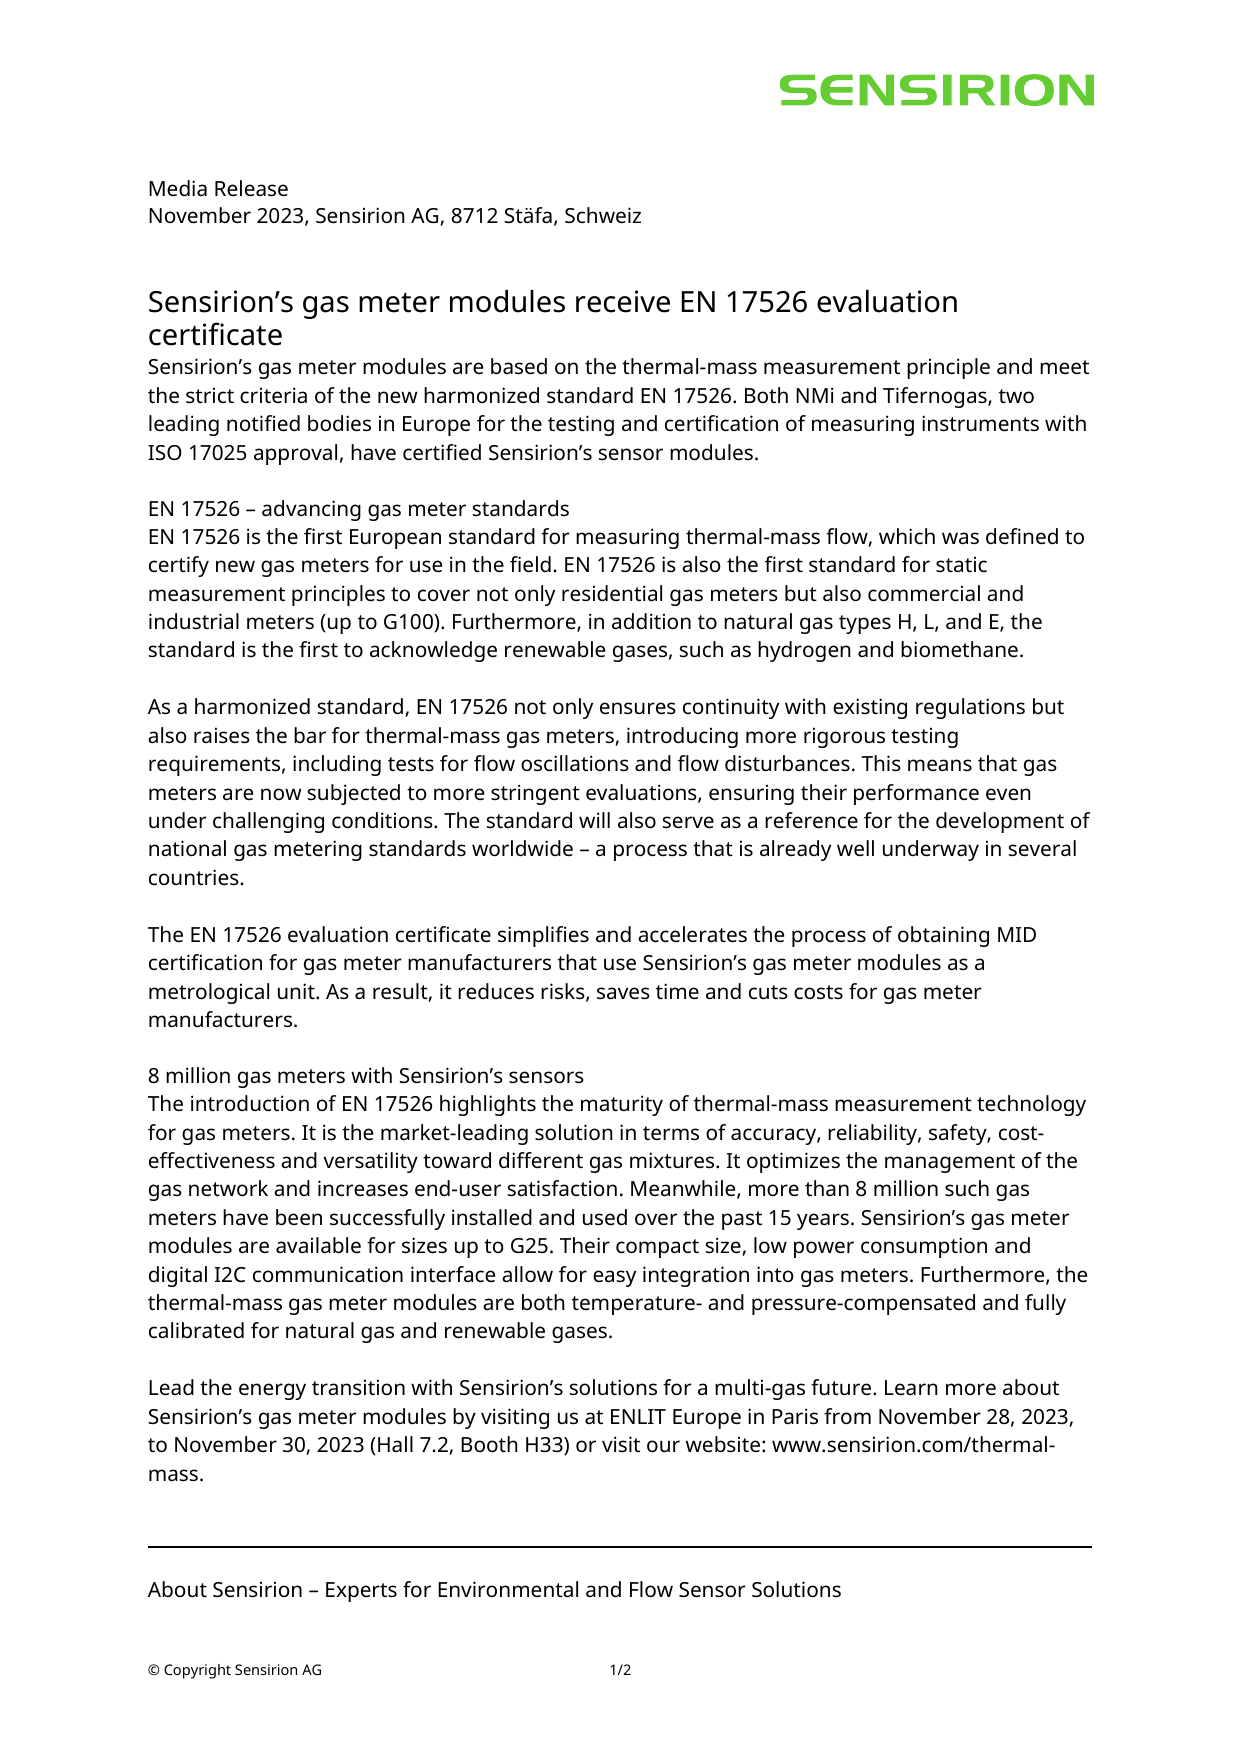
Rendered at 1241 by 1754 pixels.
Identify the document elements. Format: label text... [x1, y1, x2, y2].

text Lead the energy transition with Sensirion’s solutions for a multi-gas future. Learn more about Sensirion’s gas meter modules by visiting us at ENLIT Europe in Paris from November 28, 2023, to November 30, 2023 (Hall 7.2, Booth H33) or visit our website: www.sensirion.com/thermal-mass. [148, 1373, 1092, 1487]
subtitle 8 million gas meters with Sensirion’s sensors [148, 1062, 1092, 1089]
title Sensirion’s gas meter modules receive EN 17526 evaluation certificate [148, 286, 1092, 352]
text EN 17526 is the first European standard for measuring thermal-mass flow, which was defined to certify new gas meters for use in the field. EN 17526 is also the first standard for static measurement principles to cover not only residential gas meters but also commercial and industrial meters (up to G100). Furthermore, in addition to natural gas types H, L, and E, the standard is the first to acknowledge renewable gases, such as hydrogen and biomethane. [148, 522, 1092, 664]
text Sensirion’s gas meter modules are based on the thermal-mass measurement principle and meet the strict criteria of the new harmonized standard EN 17526. Both NMi and Tifernogas, two leading notified bodies in Europe for the testing and certification of measuring instruments with ISO 17025 approval, have certified Sensirion’s sensor modules. [148, 352, 1092, 466]
subtitle November 2023, Sensirion AG, 8712 Stäfa, Schweiz [148, 202, 1092, 229]
text The introduction of EN 17526 highlights the maturity of thermal-mass measurement technology for gas meters. It is the market-leading solution in terms of accuracy, reliability, safety, cost-effectiveness and versatility toward different gas mixtures. It optimizes the management of the gas network and increases end-user satisfaction. Meanwhile, more than 8 million such gas meters have been successfully installed and used over the past 15 years. Sensirion’s gas meter modules are available for sizes up to G25. Their compact size, low power consumption and digital I2C communication interface allow for easy integration into gas meters. Furthermore, the thermal-mass gas meter modules are both temperature- and pressure-compensated and fully calibrated for natural gas and renewable gases. [148, 1089, 1092, 1345]
text As a harmonized standard, EN 17526 not only ensures continuity with existing regulations but also raises the bar for thermal-mass gas meters, introducing more rigorous testing requirements, including tests for flow oscillations and flow disturbances. This means that gas meters are now subjected to more stringent evaluations, ensuring their performance even under challenging conditions. The standard will also serve as a reference for the development of national gas metering standards worldwide – a process that is already well underway in several countries. [148, 692, 1092, 891]
subtitle Media Release [148, 175, 1092, 202]
text The EN 17526 evaluation certificate simplifies and accelerates the process of obtaining MID certification for gas meter manufacturers that use Sensirion’s gas meter modules as a metrological unit. As a result, it reduces risks, saves time and cuts costs for gas meter manufacturers. [148, 920, 1092, 1034]
subtitle EN 17526 – advancing gas meter standards [148, 495, 1092, 522]
subtitle About Sensirion – Experts for Environmental and Flow Sensor Solutions [148, 1576, 1092, 1603]
